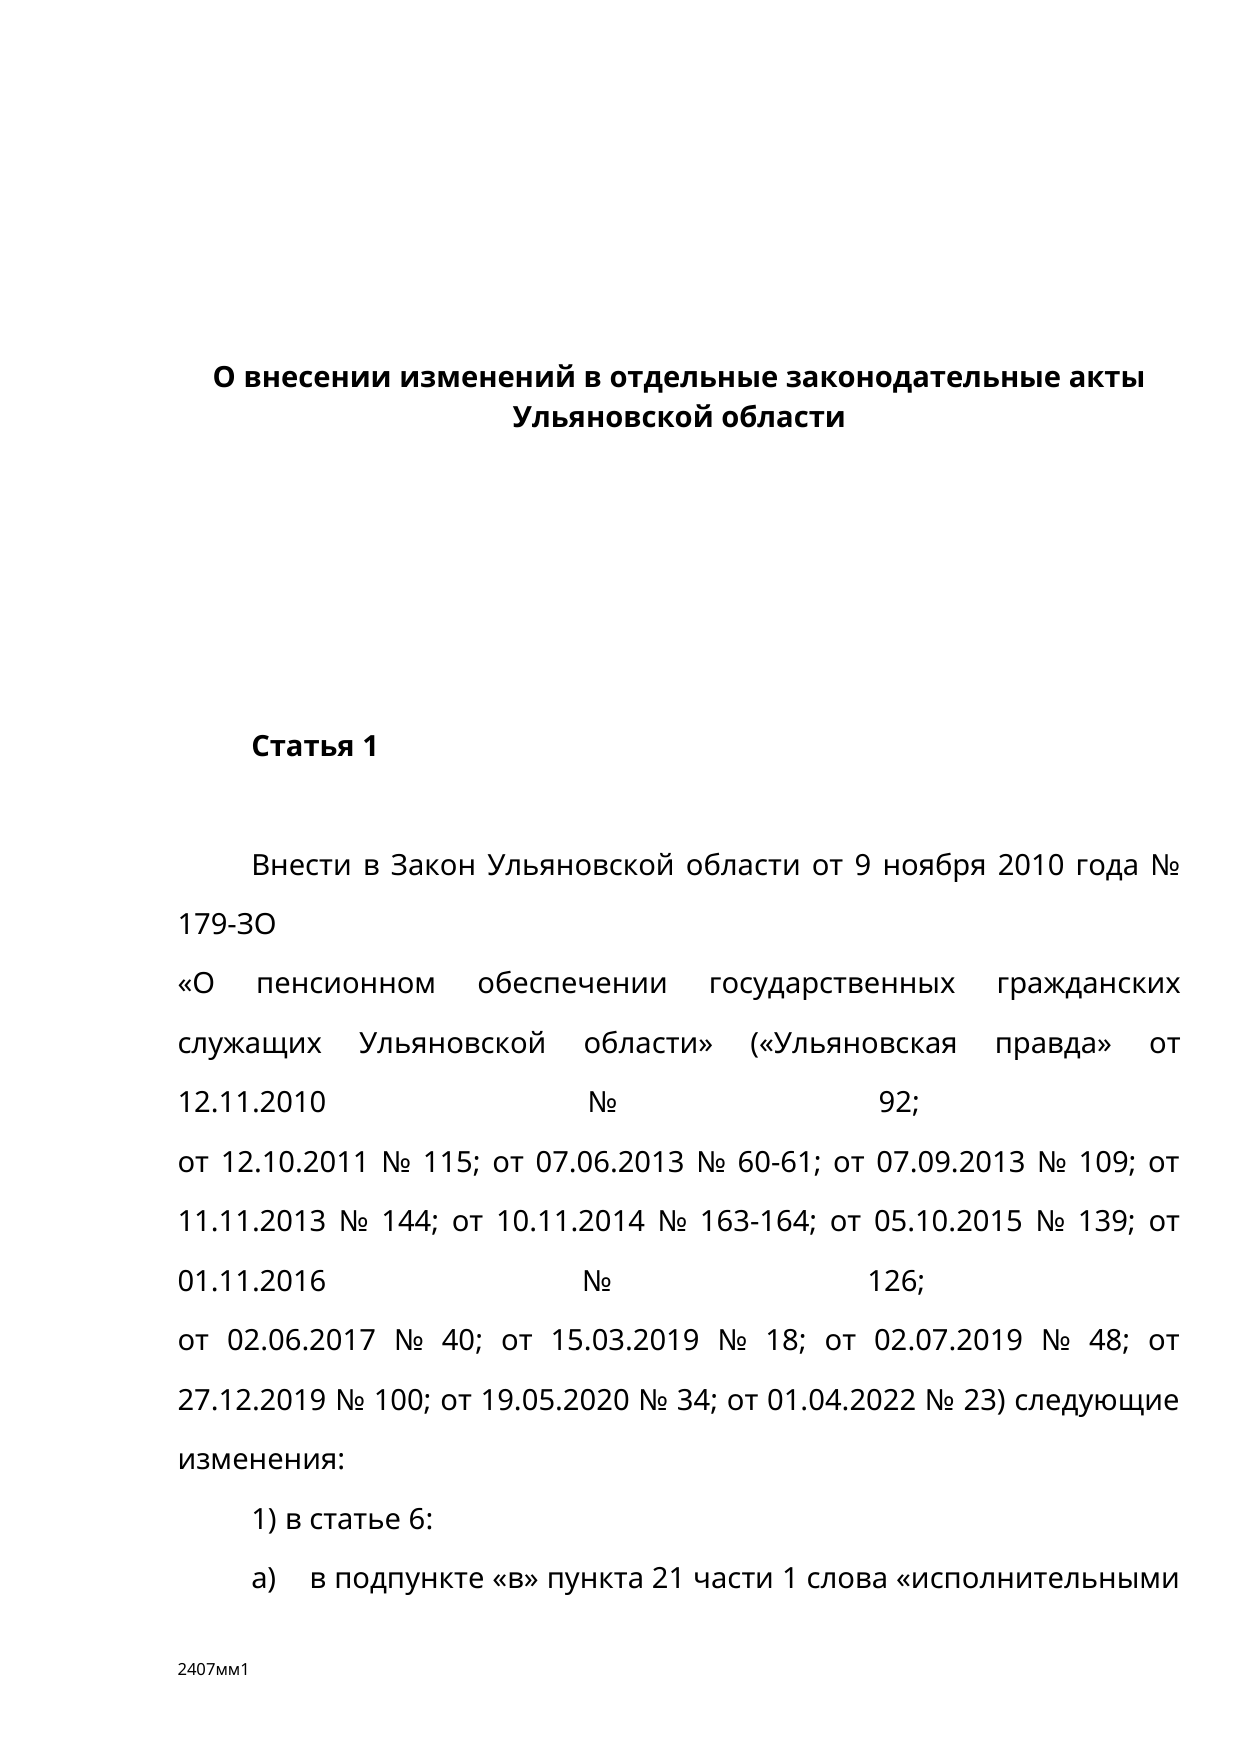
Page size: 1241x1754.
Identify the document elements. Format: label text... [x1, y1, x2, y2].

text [177, 1558, 1181, 1597]
text Статья 1 [177, 725, 1181, 764]
text О внесении изменений в отдельные законодательные акты [177, 356, 1181, 396]
text Внести в Закон Ульяновской области от 9 ноября 2010 года № 179-ЗО «О пенсионном обеспечении государственных гражданских служащих Ульяновской области» («Ульяновская правда» от 12.11.2010 № 92; от 12.10.2011 № 115; от 07.06.2013 № 60-61; от 07.09.2013 № 109; от 11.11.2013 № 144; от 10.11.2014 № 163-164; от 05.10.2015 № 139; от 01.11.2016 № 126; от 02.06.2017 № 40; от 15.03.2019 № 18; от 02.07.2019 № 48; от 27.12.2019 № 100; от 19.05.2020 № 34; от 01.04.2022 № 23) следующие изменения: [177, 844, 1181, 1478]
text Ульяновской области [177, 396, 1181, 436]
list в статье 6: [177, 1498, 1181, 1538]
